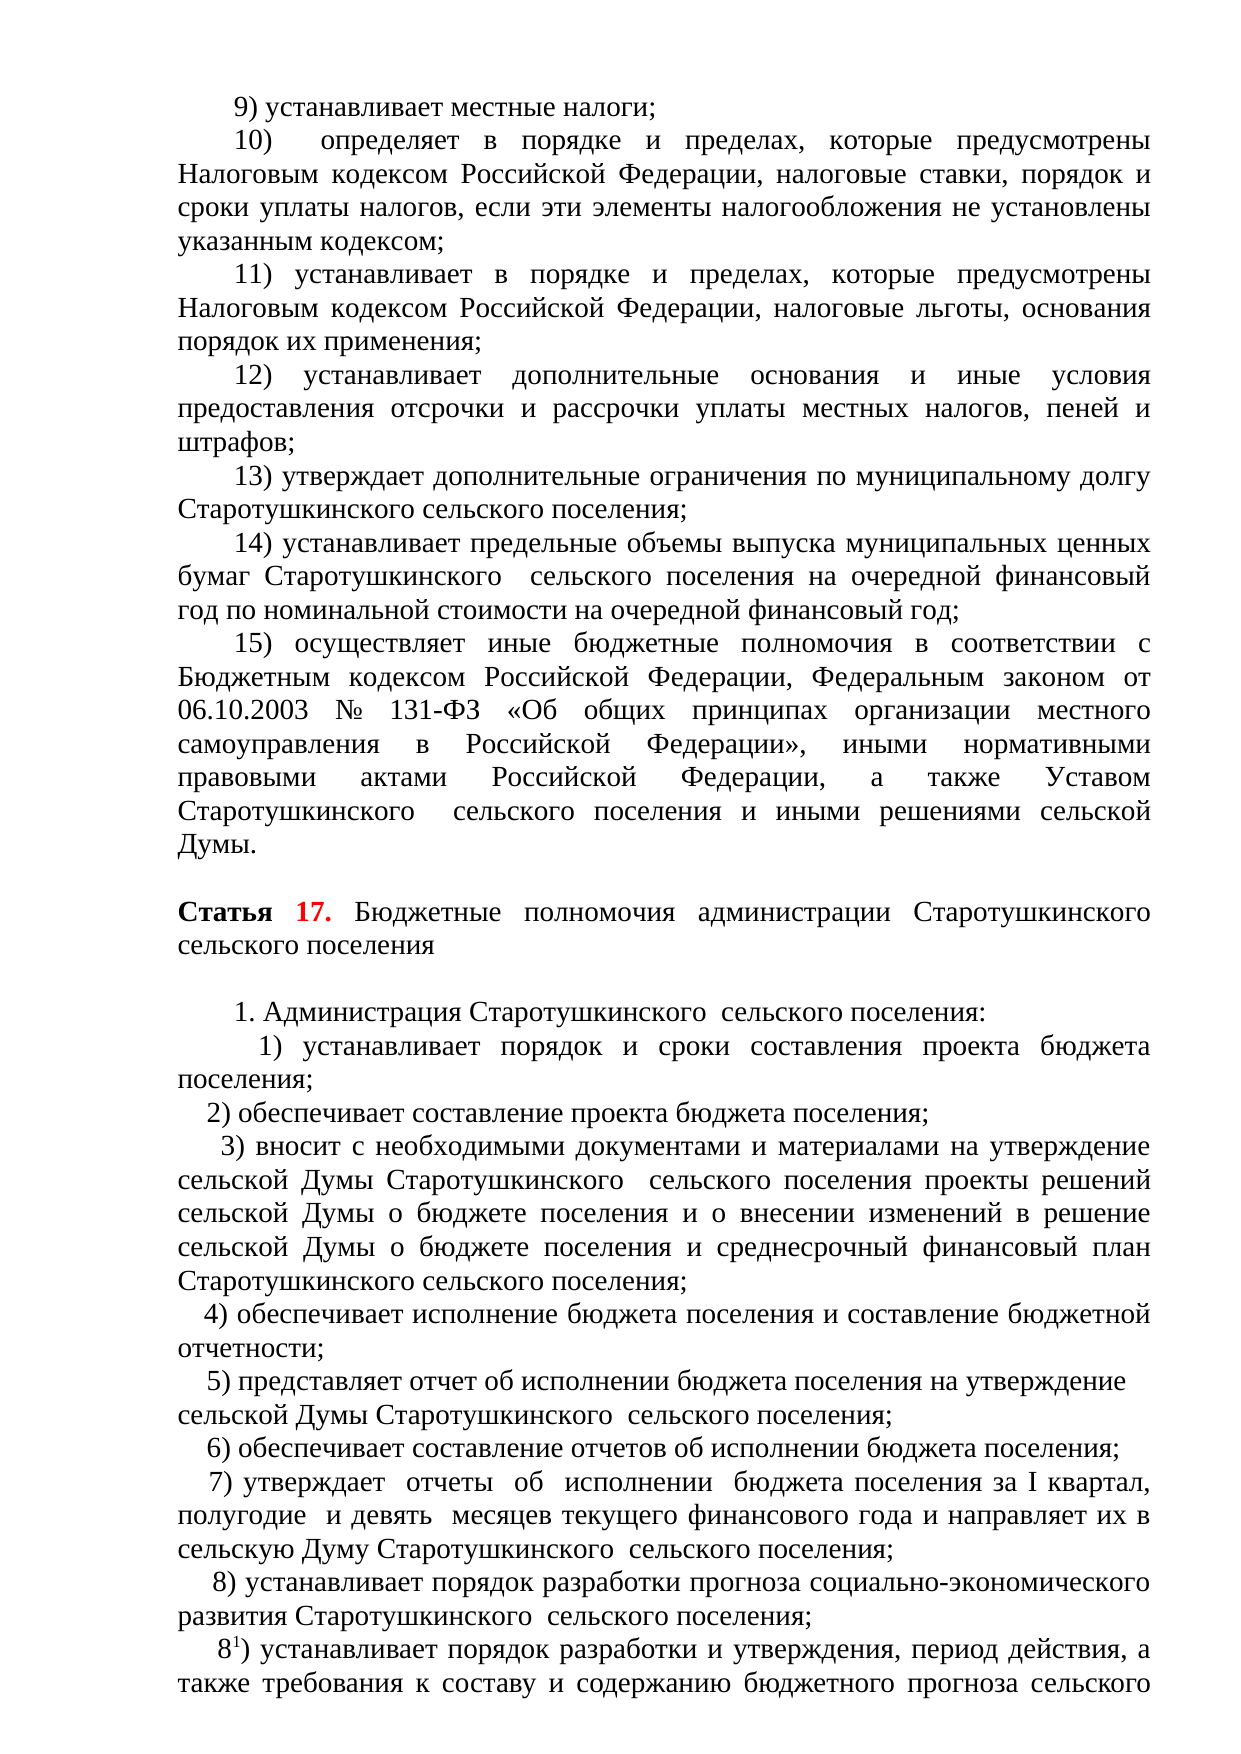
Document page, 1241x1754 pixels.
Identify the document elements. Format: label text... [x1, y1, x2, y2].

list сельской Думы Старотушкинского сельского поселения; [177, 1397, 1152, 1430]
text 11) устанавливает в порядке и пределах, которые предусмотрены Налоговым кодексом Российской Федерации, налоговые льготы, основания порядок их применения; [177, 256, 1152, 357]
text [177, 1632, 1152, 1699]
text Статья 17. Бюджетные полномочия администрации Старотушкинского сельского поселения [177, 894, 1152, 961]
list 7) утверждает отчеты об исполнении бюджета поселения за I квартал, полугодие и девять месяцев текущего финансового года и направляет их в сельскую Думу Старотушкинского сельского поселения; [177, 1464, 1152, 1564]
text 15) осуществляет иные бюджетные полномочия в соответствии с Бюджетным кодексом Российской Федерации, Федеральным законом от 06.10.2003 № 131-ФЗ «Об общих принципах организации местного самоуправления в Российской Федерации», иными нормативными правовыми актами Российской Федерации, а также Уставом Старотушкинского сельского поселения и иными решениями сельской Думы. [177, 625, 1152, 860]
list 4) обеспечивает исполнение бюджета поселения и составление бюджетной отчетности; [177, 1296, 1152, 1363]
text 6) обеспечивает составление отчетов об исполнении бюджета поселения; [177, 1430, 1152, 1464]
list 2) обеспечивает составление проекта бюджета поселения; [177, 1095, 1152, 1128]
list 3) вносит с необходимыми документами и материалами на утверждение сельской Думы Старотушкинского сельского поселения проекты решений сельской Думы о бюджете поселения и о внесении изменений в решение сельской Думы о бюджете поселения и среднесрочный финансовый план Старотушкинского сельского поселения; [177, 1128, 1152, 1296]
text 13) утверждает дополнительные ограничения по муниципальному долгу Старотушкинского сельского поселения; [177, 458, 1152, 525]
text 1. Администрация Старотушкинского сельского поселения: [177, 994, 1152, 1028]
list 8) устанавливает порядок разработки прогноза социально-экономического развития Старотушкинского сельского поселения; [177, 1564, 1152, 1632]
text 12) устанавливает дополнительные основания и иные условия предоставления отсрочки и рассрочки уплаты местных налогов, пеней и штрафов; [177, 357, 1152, 458]
list 1) устанавливает порядок и сроки составления проекта бюджета поселения; [177, 1028, 1152, 1095]
text 10) определяет в порядке и пределах, которые предусмотрены Налоговым кодексом Российской Федерации, налоговые ставки, порядок и сроки уплаты налогов, если эти элементы налогообложения не установлены указанным кодексом; [177, 122, 1152, 256]
list 5) представляет отчет об исполнении бюджета поселения на утверждение [177, 1363, 1152, 1397]
text 9) устанавливает местные налоги; [177, 89, 1152, 122]
text 14) устанавливает предельные объемы выпуска муниципальных ценных бумаг Старотушкинского сельского поселения на очередной финансовый год по номинальной стоимости на очередной финансовый год; [177, 525, 1152, 625]
